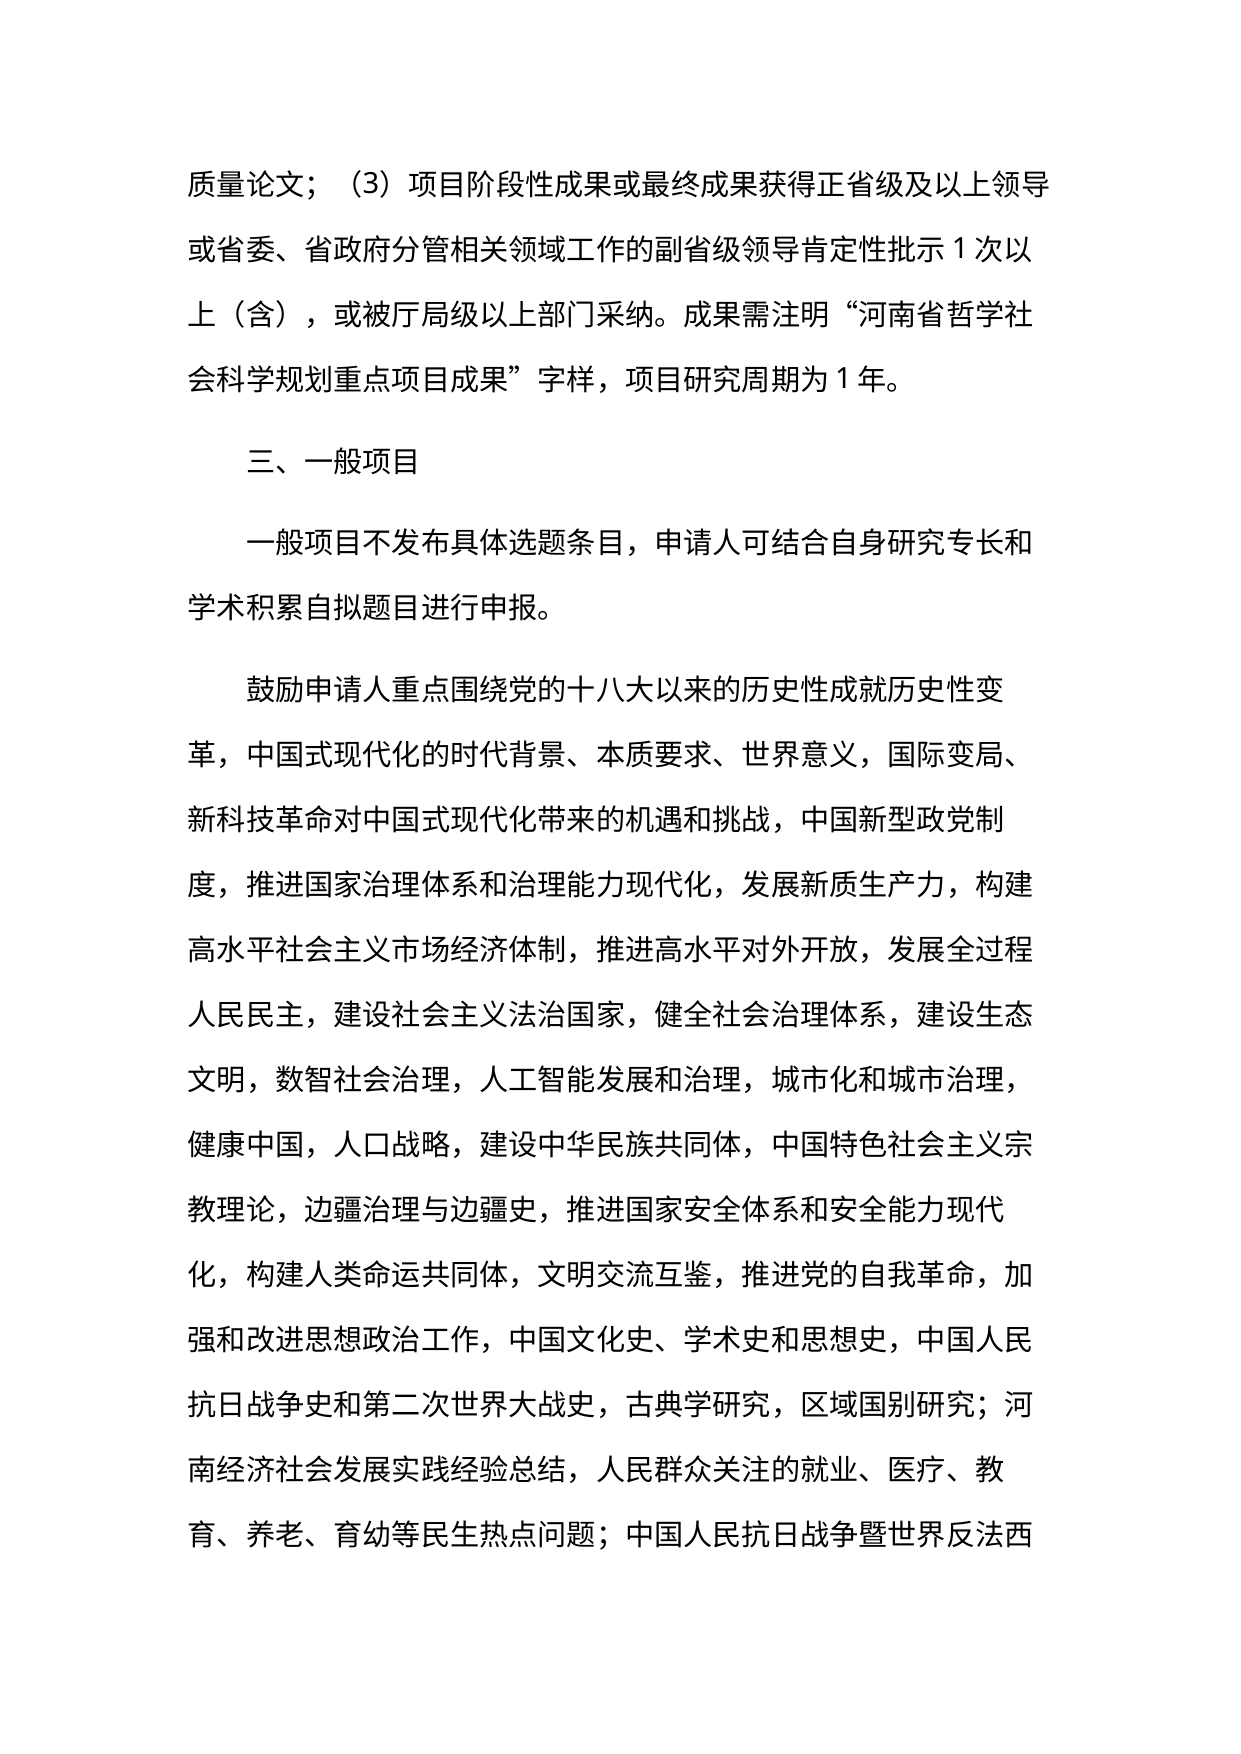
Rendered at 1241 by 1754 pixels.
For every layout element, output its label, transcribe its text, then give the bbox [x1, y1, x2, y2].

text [187, 666, 1053, 1576]
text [187, 162, 1053, 422]
text 三、一般项目 [187, 438, 1053, 503]
text 一般项目不发布具体选题条目，申请人可结合自身研究专长和学术积累自拟题目进行申报。 [187, 520, 1053, 650]
